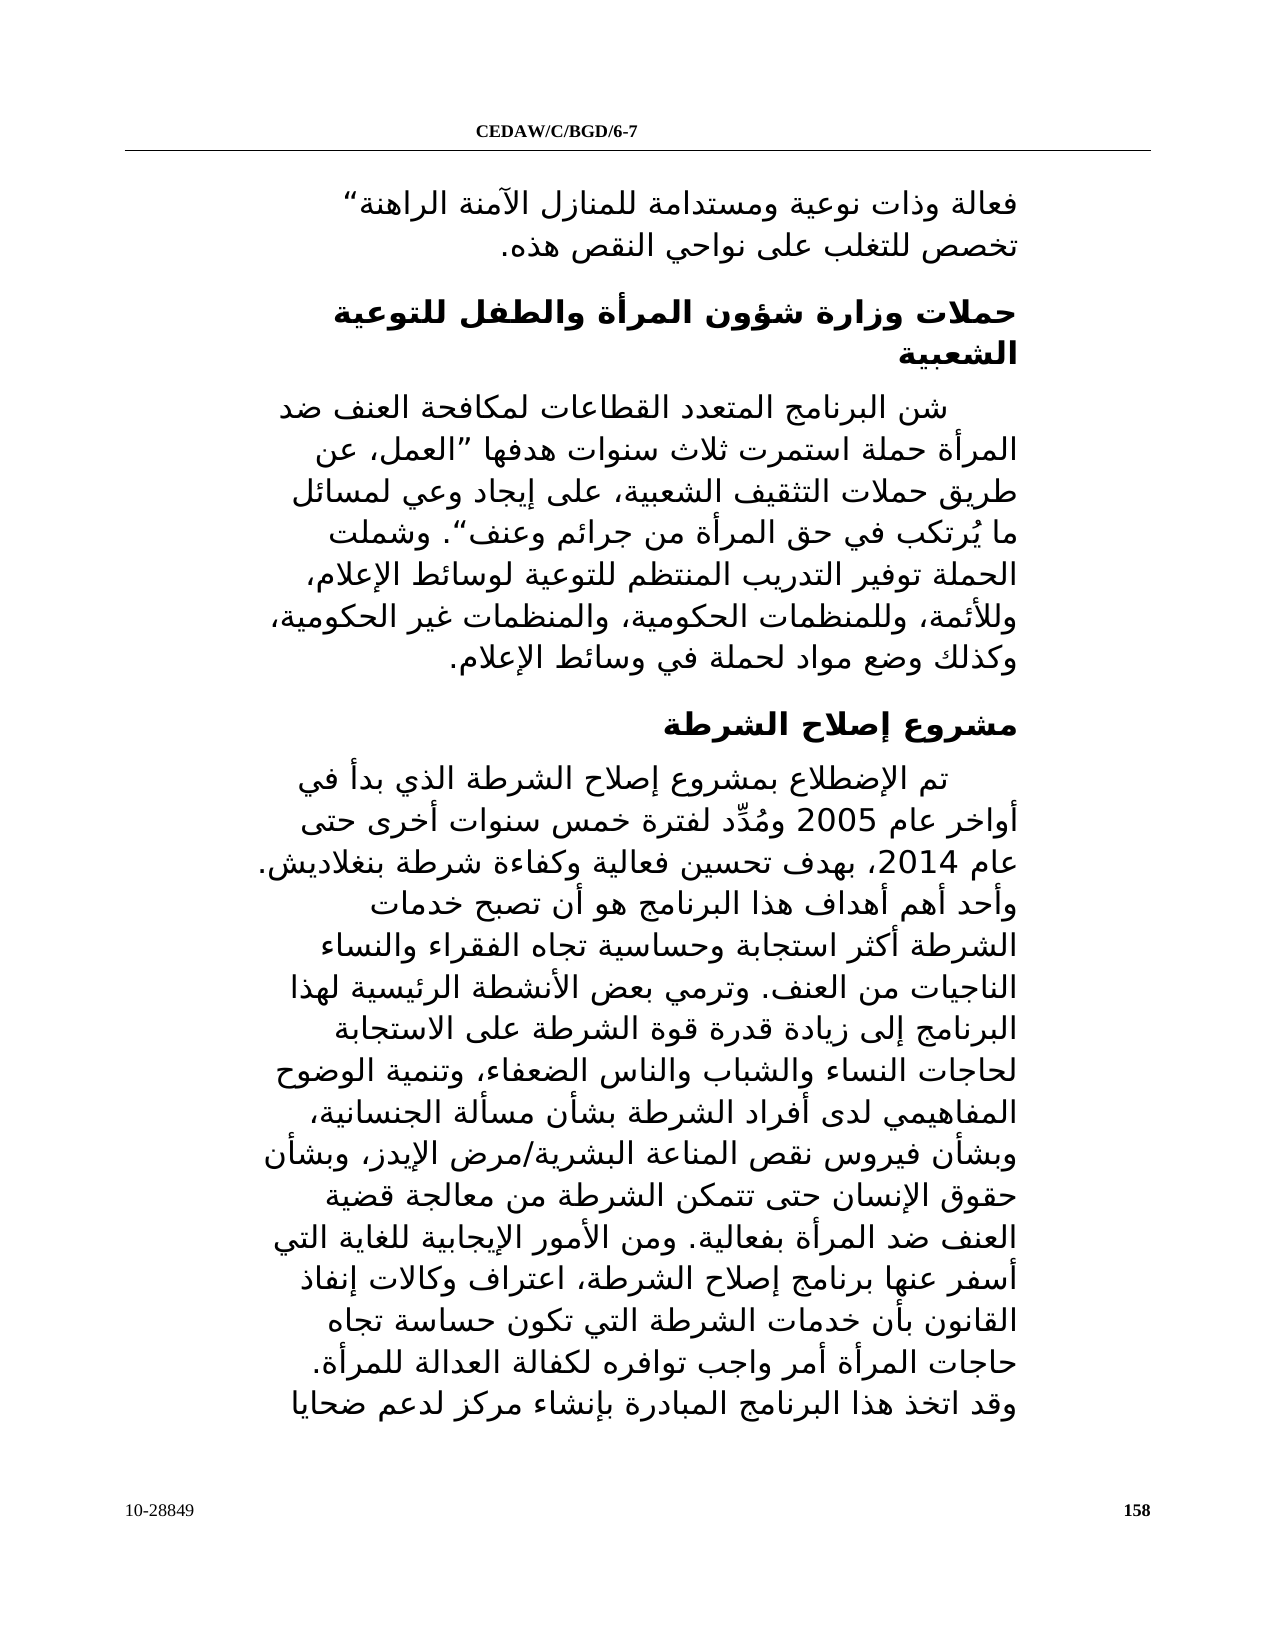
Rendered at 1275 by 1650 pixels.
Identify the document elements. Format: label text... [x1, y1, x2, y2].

text حملات وزارة شؤون المرأة والطفل للتوعية الشعبية [256, 290, 1151, 373]
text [256, 181, 1018, 265]
text شن البرنامج المتعدد القطاعات لمكافحة العنف ضد المرأة حملة استمرت ثلاث سنوات هدفها ”العمل، عن طريق حملات التثقيف الشعبية، على إيجاد وعي لمسائل ما يُرتكب في حق المرأة من جرائم وعنف“. وشملت الحملة توفير التدريب المنتظم للتوعية لوسائط الإعلام، وللأئمة، وللمنظمات الحكومية، والمنظمات غير الحكومية، وكذلك وضع مواد لحملة في وسائط الإعلام. [256, 386, 1018, 677]
text مشروع إصلاح الشرطة [256, 702, 1151, 744]
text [256, 756, 1018, 1423]
